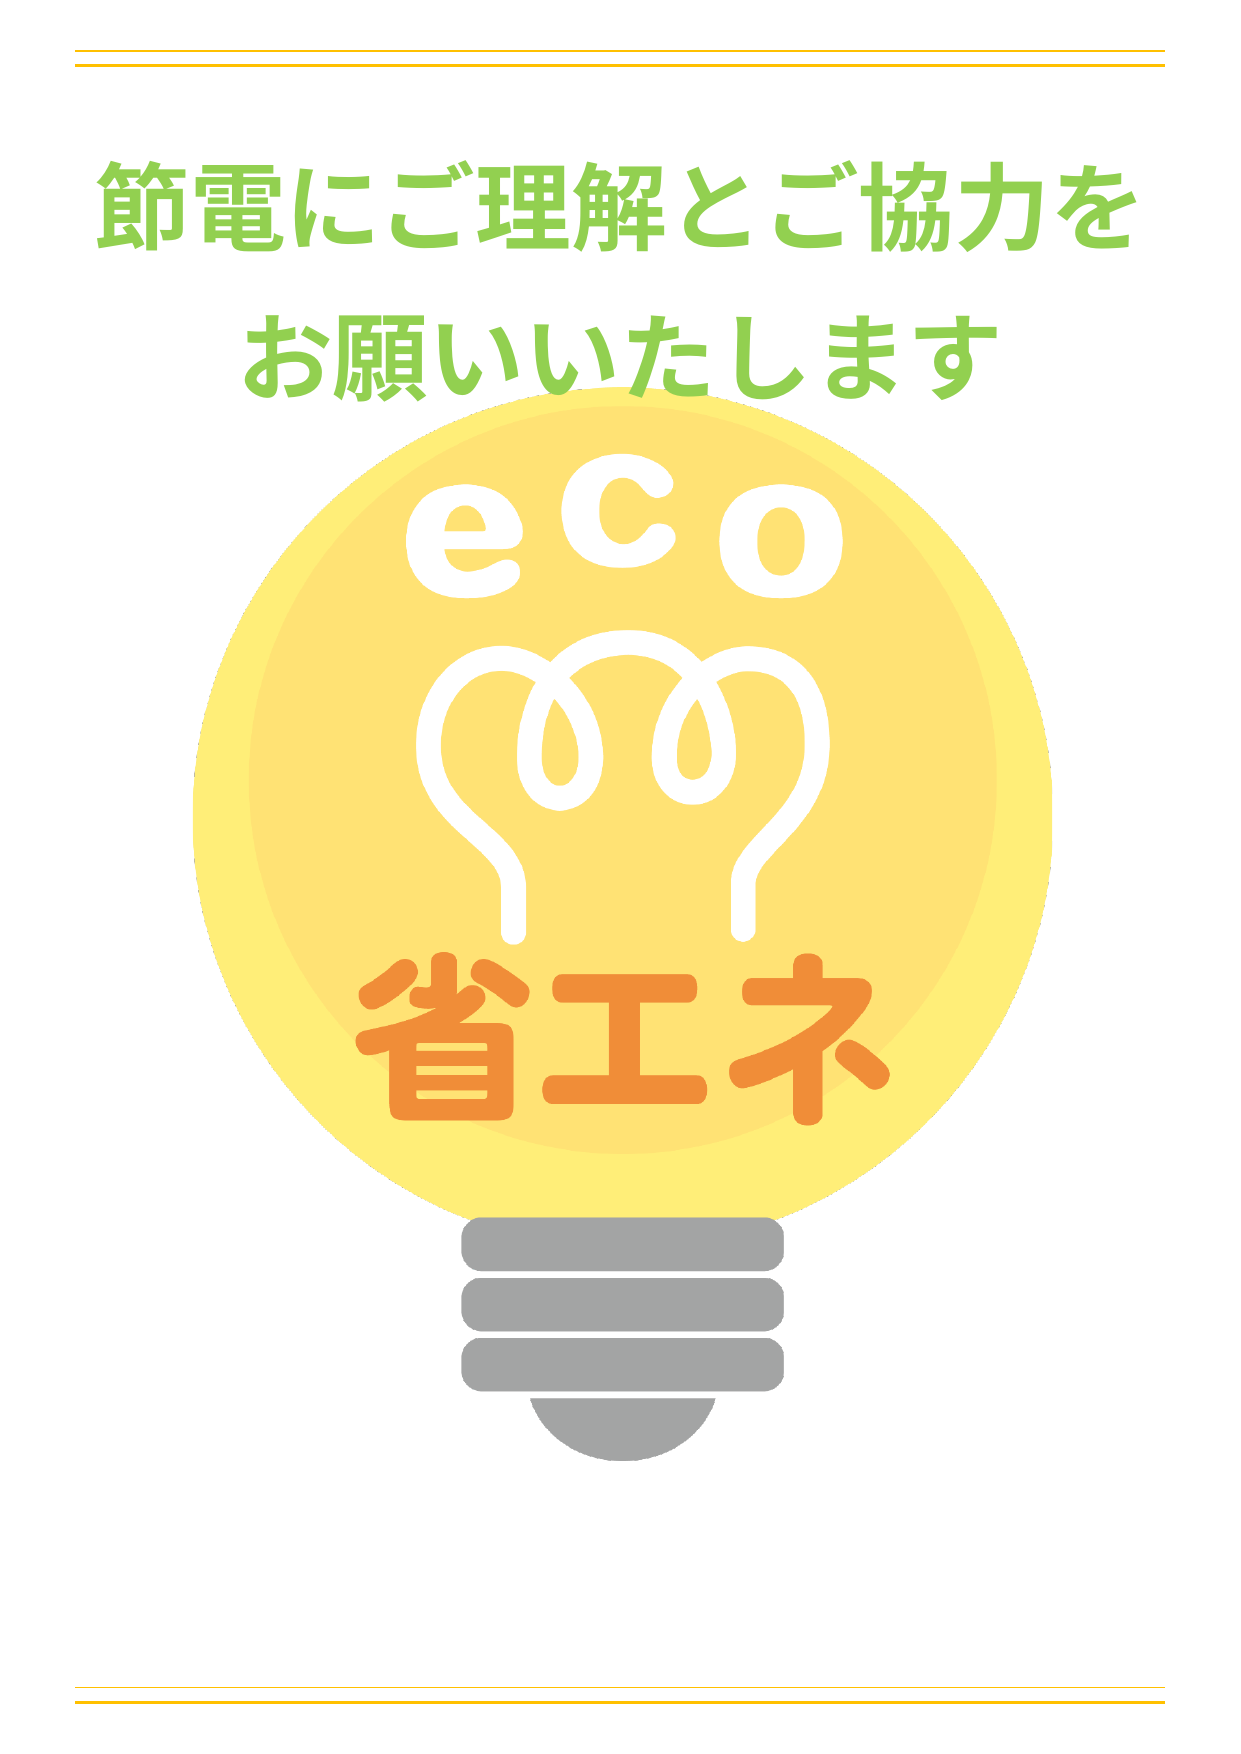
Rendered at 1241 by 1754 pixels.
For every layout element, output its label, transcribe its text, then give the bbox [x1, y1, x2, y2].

text 節電にご理解とご協力をお願いいたします [75, 127, 1165, 427]
picture [192, 427, 1053, 1461]
